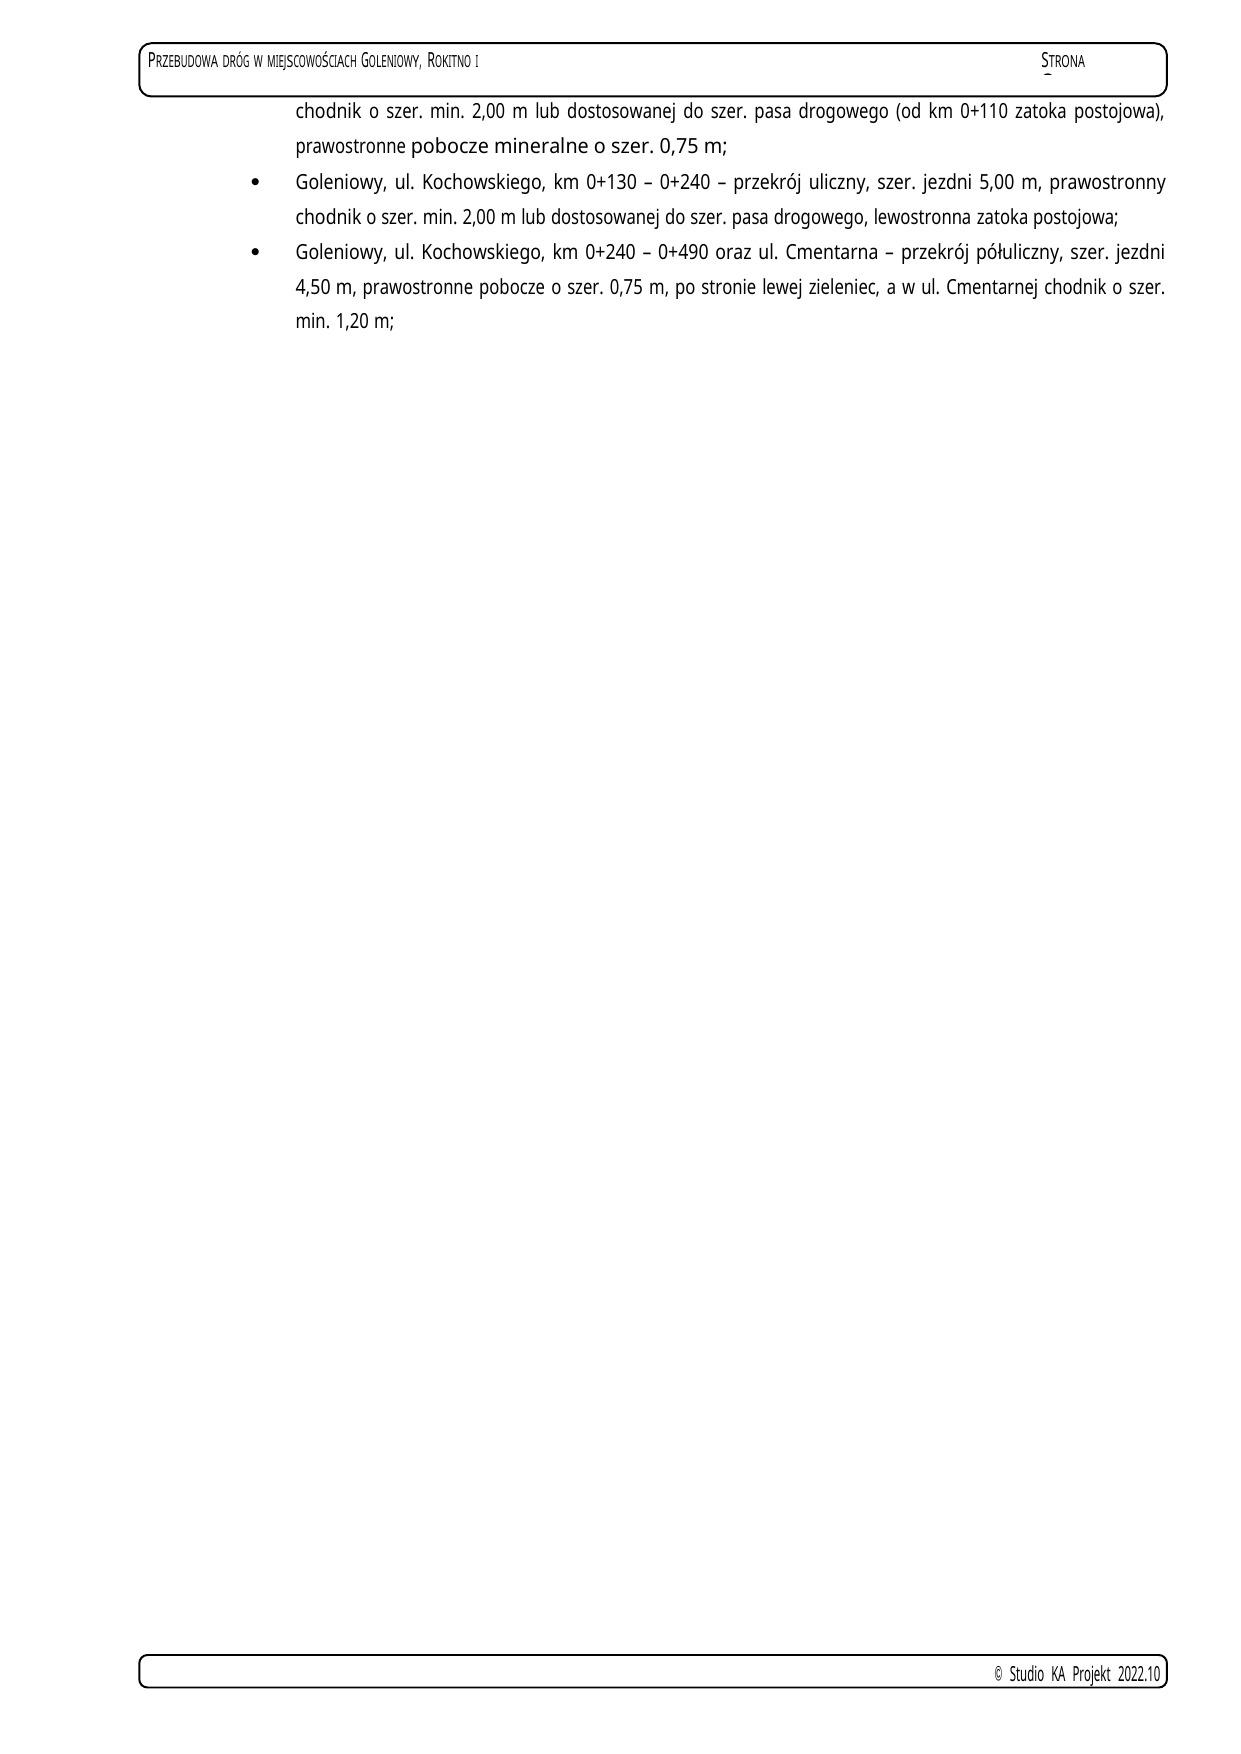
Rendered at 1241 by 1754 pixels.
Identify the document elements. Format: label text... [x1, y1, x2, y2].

list Goleniowy, ul. Kochowskiego, km 0+240 – 0+490 oraz ul. Cmentarna – przekrój półuliczny, szer. jezdni 4,50 m, prawostronne pobocze o szer. 0,75 m, po stronie lewej zieleniec, a w ul. Cmentarnej chodnik o szer. min. 1,20 m; [252, 237, 1167, 335]
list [252, 96, 1167, 160]
list Goleniowy, ul. Kochowskiego, km 0+130 – 0+240 – przekrój uliczny, szer. jezdni 5,00 m, prawostronny chodnik o szer. min. 2,00 m lub dostosowanej do szer. pasa drogowego, lewostronna zatoka postojowa; [252, 167, 1167, 230]
